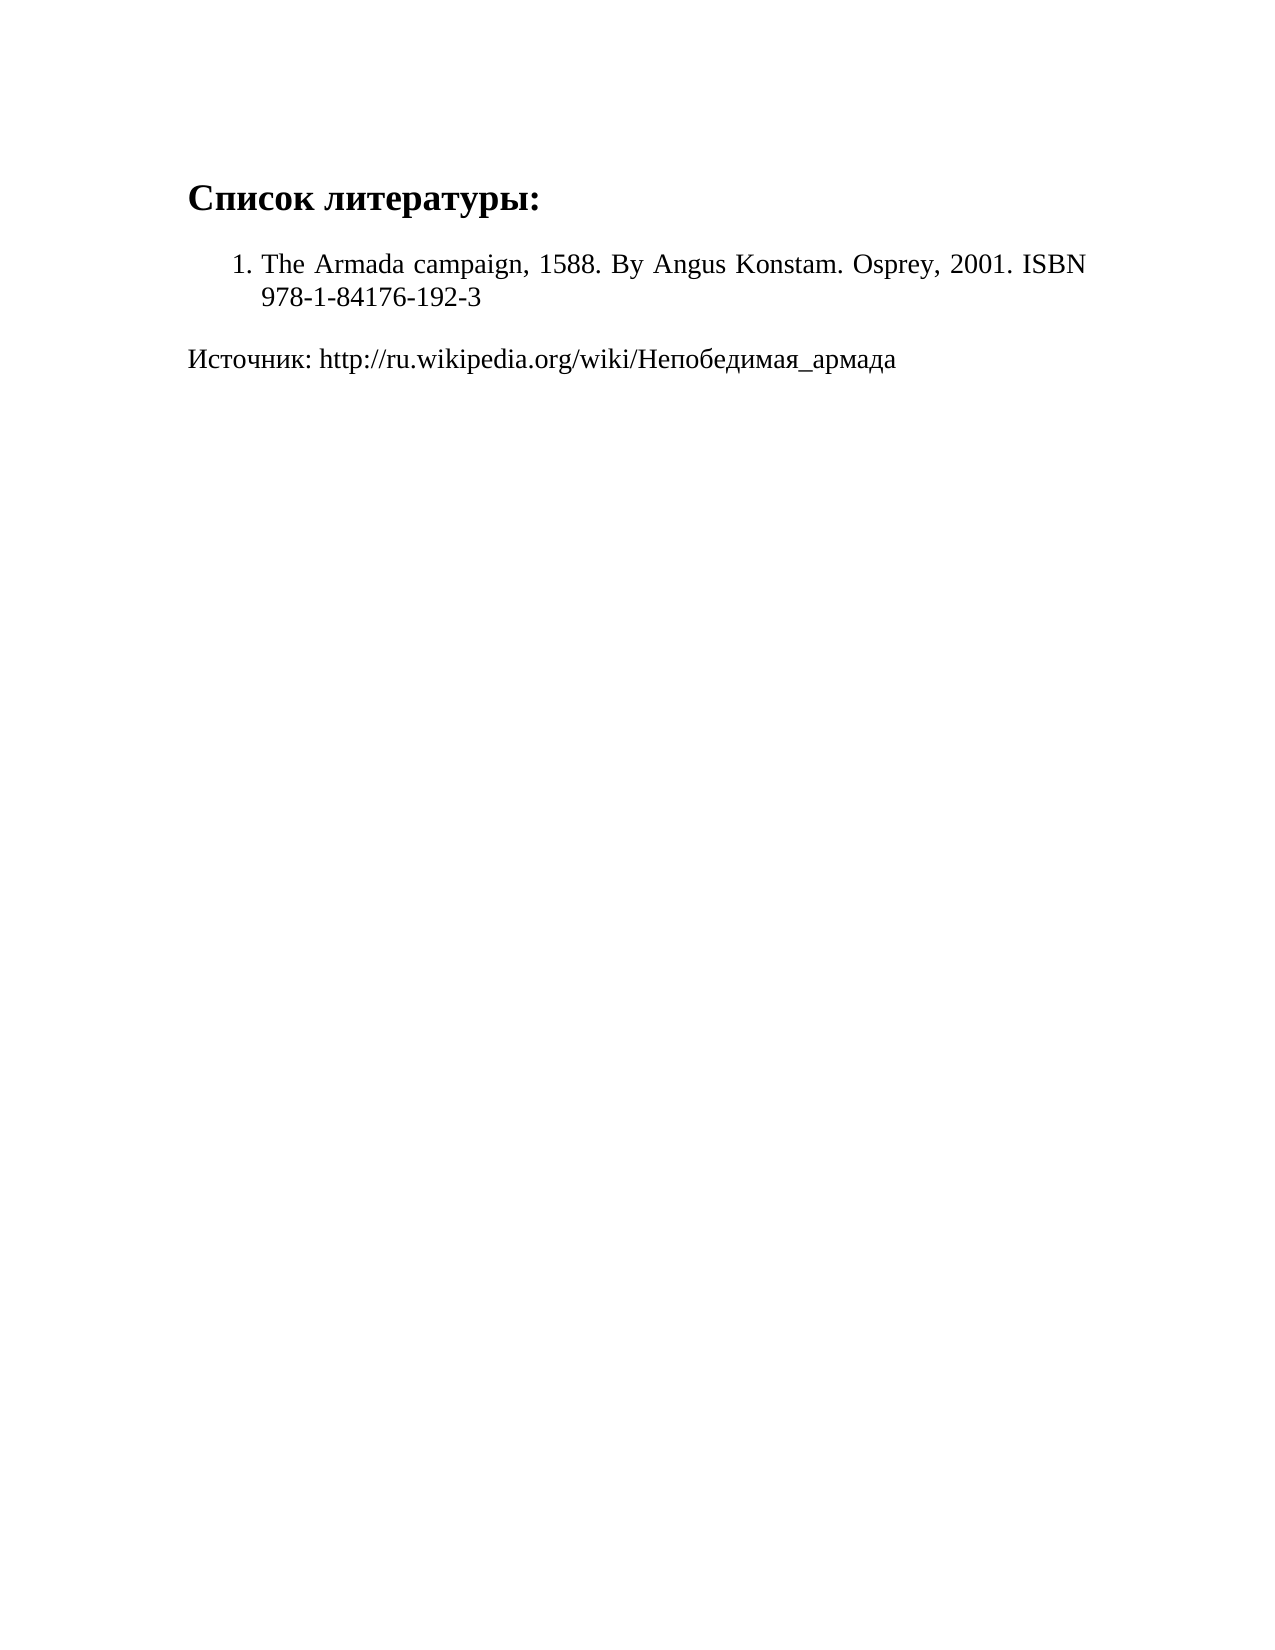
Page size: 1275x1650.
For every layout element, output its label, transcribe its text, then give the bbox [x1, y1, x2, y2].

text Источник: http://ru.wikipedia.org/wiki/Непобедимая_армада [187, 342, 1087, 374]
list The Armada campaign, 1588. By Angus Konstam. Osprey, 2001. ISBN 978-1-84176-192-3 [232, 248, 1087, 312]
list Список литературы: [187, 175, 1087, 218]
